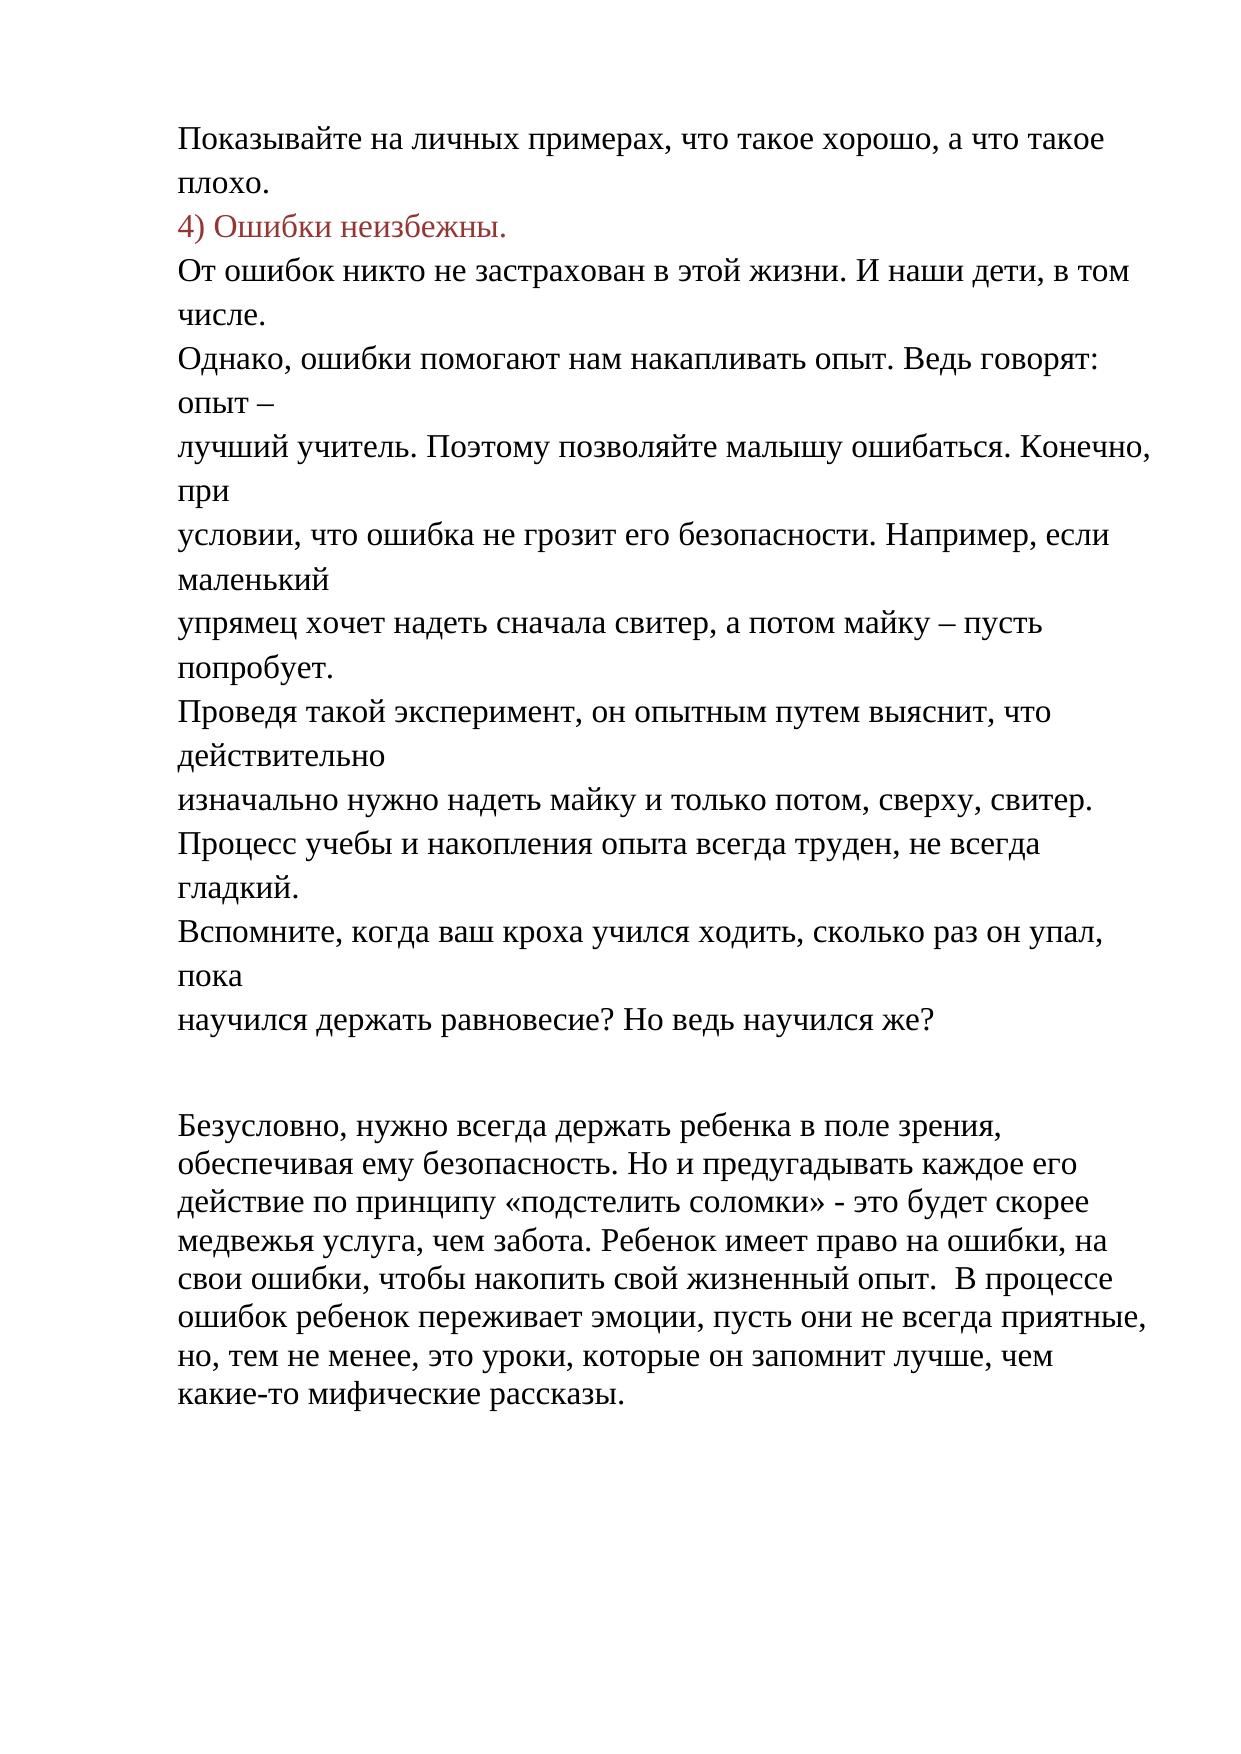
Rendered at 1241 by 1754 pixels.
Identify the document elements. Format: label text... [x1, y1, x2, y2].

text Безусловно, нужно всегда держать ребенка в поле зрения, обеспечивая ему безопасность. Но и предугадывать каждое его действие по принципу «подстелить соломки» - это будет скорее медвежья услуга, чем забота. Ребенок имеет право на ошибки, на свои ошибки, чтобы накопить свой жизненный опыт. В процессе ошибок ребенок переживает эмоции, пусть они не всегда приятные, но, тем не менее, это уроки, которые он запомнит лучше, чем какие-то мифические рассказы. [177, 1105, 1152, 1412]
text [177, 118, 1152, 1038]
